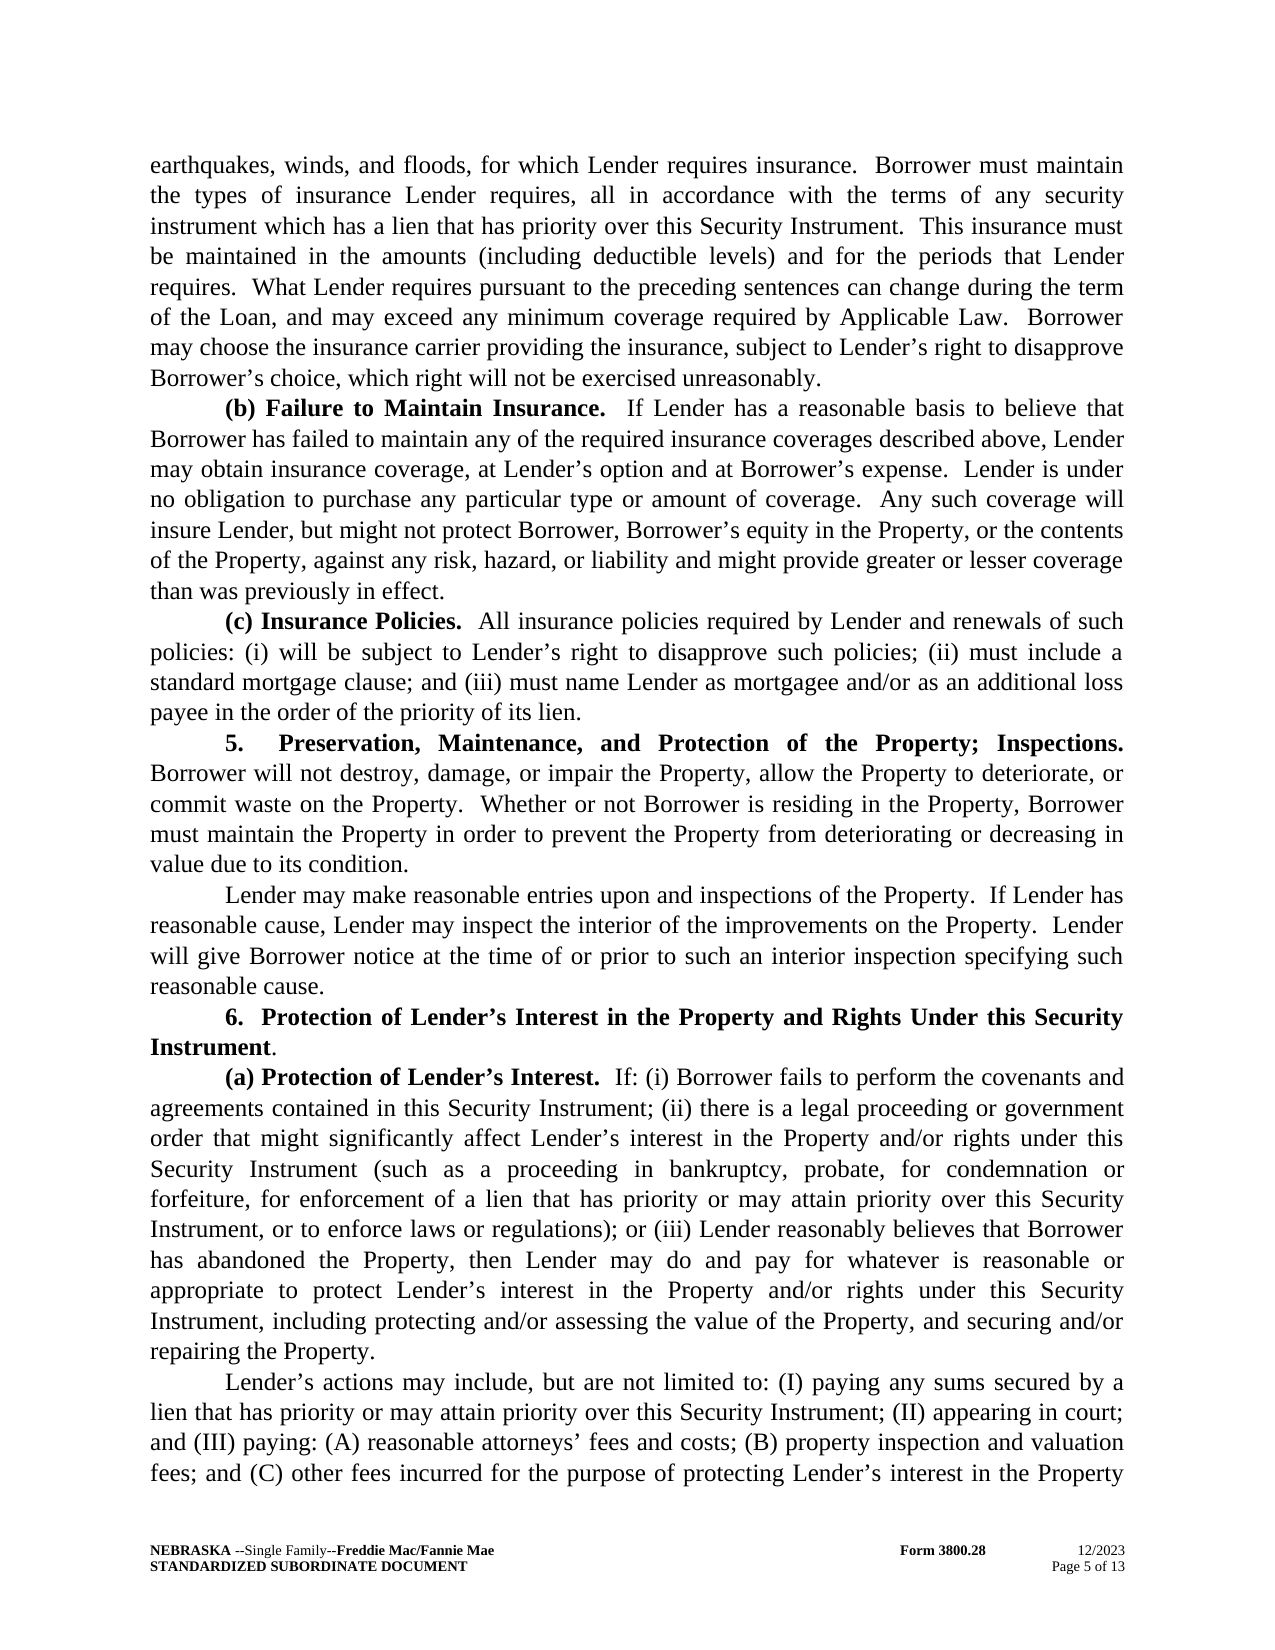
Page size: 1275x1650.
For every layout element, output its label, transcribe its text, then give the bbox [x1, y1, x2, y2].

text (b) Failure to Maintain Insurance. If Lender has a reasonable basis to believe that Borrower has failed to maintain any of the required insurance coverages described above, Lender may obtain insurance coverage, at Lender’s option and at Borrower’s expense. Lender is under no obligation to purchase any particular type or amount of coverage. Any such coverage will insure Lender, but might not protect Borrower, Borrower’s equity in the Property, or the contents of the Property, against any risk, hazard, or liability and might provide greater or lesser coverage than was previously in effect. [150, 393, 1125, 604]
text (c) Insurance Policies. All insurance policies required by Lender and renewals of such policies: (i) will be subject to Lender’s right to disapprove such policies; (ii) must include a standard mortgage clause; and (iii) must name Lender as mortgagee and/or as an additional loss payee in the order of the priority of its lien. [150, 606, 1125, 726]
text (a) Protection of Lender’s Interest. If: (i) Borrower fails to perform the covenants and agreements contained in this Security Instrument; (ii) there is a legal proceeding or government order that might significantly affect Lender’s interest in the Property and/or rights under this Security Instrument (such as a proceeding in bankruptcy, probate, for condemnation or forfeiture, for enforcement of a lien that has priority or may attain priority over this Security Instrument, or to enforce laws or regulations); or (iii) Lender reasonably believes that Borrower has abandoned the Property, then Lender may do and pay for whatever is reasonable or appropriate to protect Lender’s interest in the Property and/or rights under this Security Instrument, including protecting and/or assessing the value of the Property, and securing and/or repairing the Property. [150, 1062, 1125, 1365]
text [150, 150, 1125, 392]
text Lender may make reasonable entries upon and inspections of the Property. If Lender has reasonable cause, Lender may inspect the interior of the improvements on the Property. Lender will give Borrower notice at the time of or prior to such an interior inspection specifying such reasonable cause. [150, 880, 1125, 1000]
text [150, 1367, 1125, 1487]
text 6. Protection of Lender’s Interest in the Property and Rights Under this Security Instrument. [150, 1002, 1125, 1061]
text 5. Preservation, Maintenance, and Protection of the Property; Inspections. Borrower will not destroy, damage, or impair the Property, allow the Property to deteriorate, or commit waste on the Property. Whether or not Borrower is residing in the Property, Borrower must maintain the Property in order to prevent the Property from deteriorating or decreasing in value due to its condition. [150, 728, 1125, 878]
